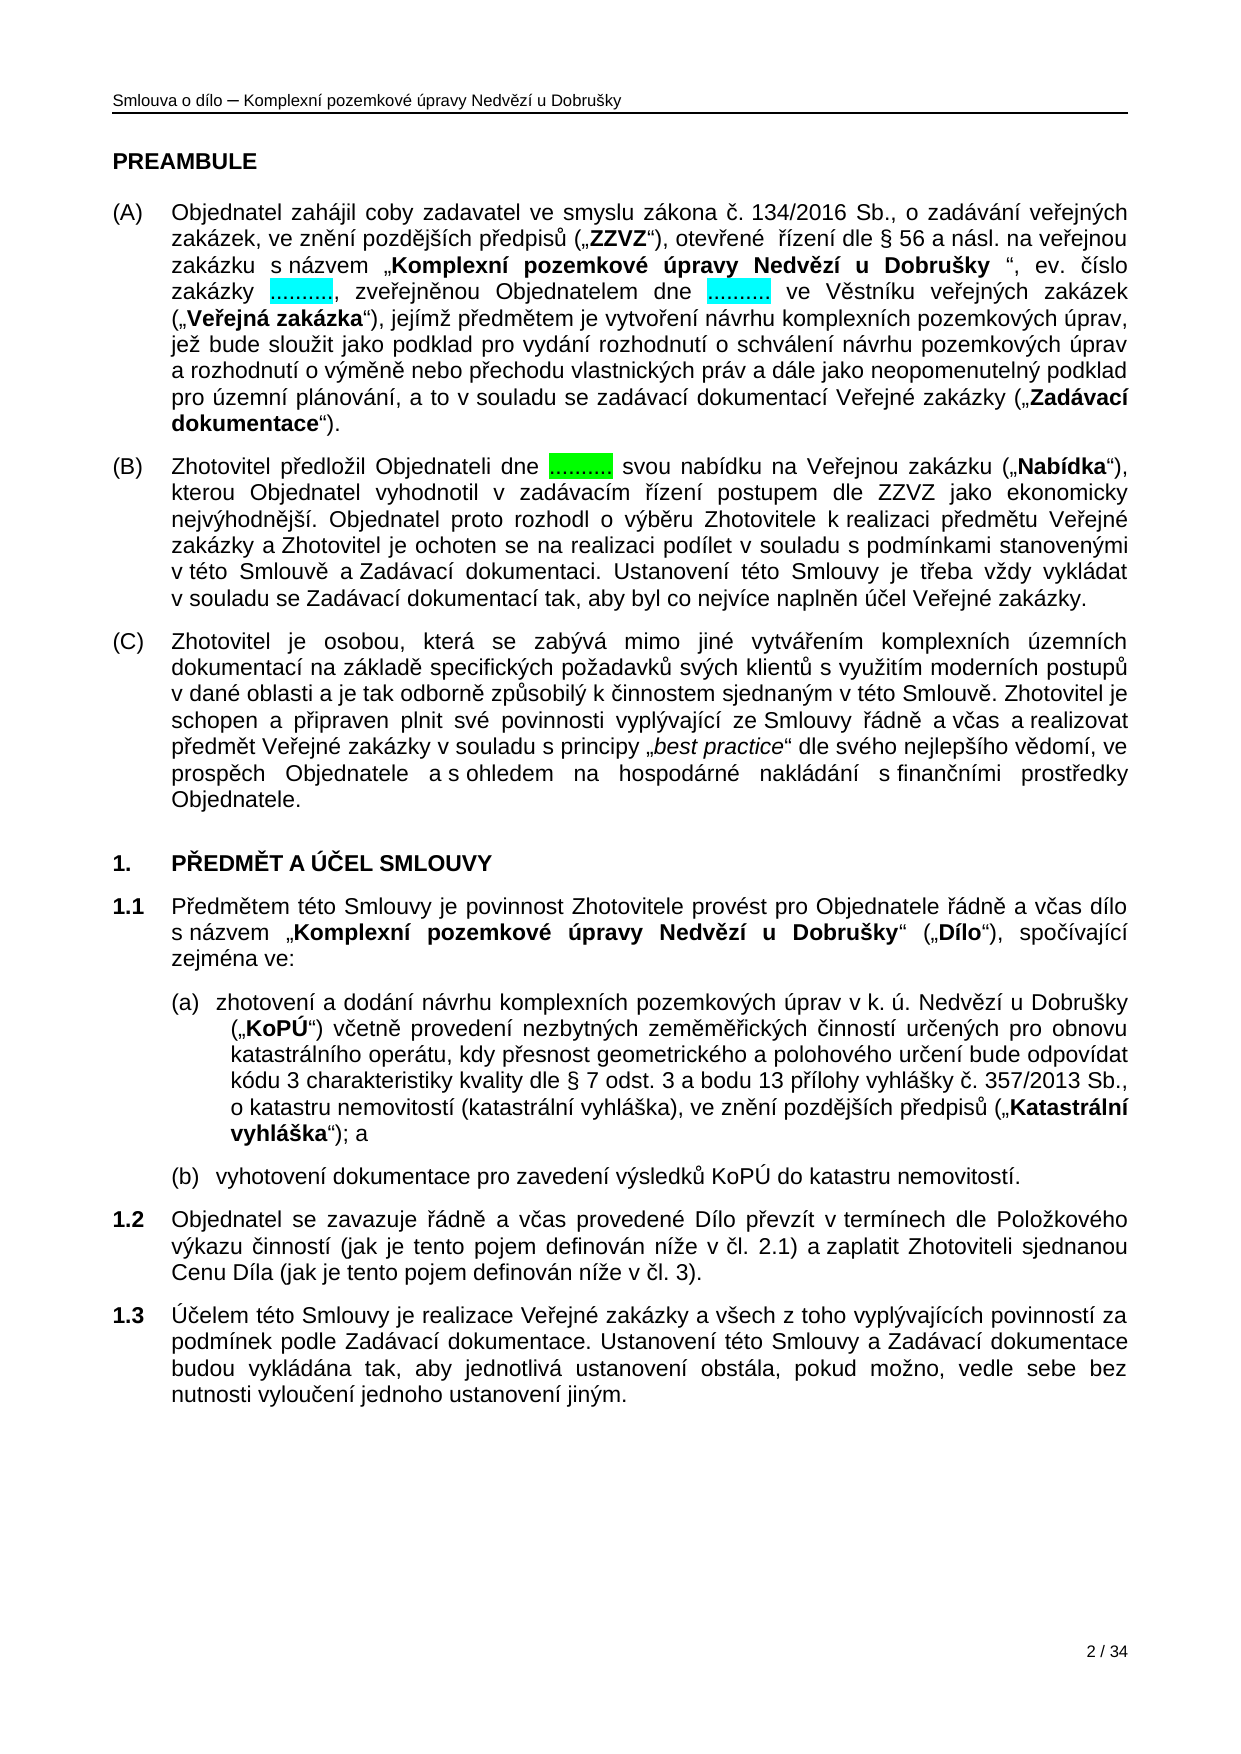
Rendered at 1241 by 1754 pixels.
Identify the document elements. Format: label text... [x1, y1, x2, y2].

text vyhotovení dokumentace pro zavedení výsledků KoPÚ do katastru nemovitostí. [171, 1163, 1128, 1189]
text zhotovení a dodání návrhu komplexních pozemkových úprav v k. ú. Nedvězí u Dobrušky („KoPÚ“) včetně provedení nezbytných zeměměřických činností určených pro obnovu katastrálního operátu, kdy přesnost geometrického a polohového určení bude odpovídat kódu 3 charakteristiky kvality dle § 7 odst. 3 a bodu 13 přílohy vyhlášky č. 357/2013 Sb., o katastru nemovitostí (katastrální vyhláška), ve znění pozdějších předpisů („Katastrální vyhláška“); a [171, 988, 1128, 1147]
text Předmětem této Smlouvy je povinnost Zhotovitele provést pro Objednatele řádně a včas dílo s názvem „Komplexní pozemkové úpravy Nedvězí u Dobrušky“ („Dílo“), spočívající zejména ve: [112, 893, 1128, 972]
text Objednatel zahájil coby zadavatel ve smyslu zákona č. 134/2016 Sb., o zadávání veřejných zakázek, ve znění pozdějších předpisů („ZZVZ“), otevřené řízení dle § 56 a násl. na veřejnou zakázku s názvem „Komplexní pozemkové úpravy Nedvězí u Dobrušky “, ev. číslo zakázky .........., zveřejněnou Objednatelem dne .......... ve Věstníku veřejných zakázek („Veřejná zakázka“), jejímž předmětem je vytvoření návrhu komplexních pozemkových úprav, jež bude sloužit jako podklad pro vydání rozhodnutí o schválení návrhu pozemkových úprav a rozhodnutí o výměně nebo přechodu vlastnických práv a dále jako neopomenutelný podklad pro územní plánování, a to v souladu se zadávací dokumentací Veřejné zakázky („Zadávací dokumentace“). [112, 199, 1128, 436]
text Objednatel se zavazuje řádně a včas provedené Dílo převzít v termínech dle Položkového výkazu činností (jak je tento pojem definován níže v čl. 2.1) a zaplatit Zhotoviteli sjednanou Cenu Díla (jak je tento pojem definován níže v čl. 3). [112, 1206, 1128, 1285]
text Zhotovitel je osobou, která se zabývá mimo jiné vytvářením komplexních územních dokumentací na základě specifických požadavků svých klientů s využitím moderních postupů v dané oblasti a je tak odborně způsobilý k činnostem sjednaným v této Smlouvě. Zhotovitel je schopen a připraven plnit své povinnosti vyplývající ze Smlouvy řádně a včas a realizovat předmět Veřejné zakázky v souladu s principy „best practice“ dle svého nejlepšího vědomí, ve prospěch Objednatele a s ohledem na hospodárné nakládání s finančními prostředky Objednatele. [112, 628, 1128, 812]
text Zhotovitel předložil Objednateli dne .......... svou nabídku na Veřejnou zakázku („Nabídka“), kterou Objednatel vyhodnotil v zadávacím řízení postupem dle ZZVZ jako ekonomicky nejvýhodnější. Objednatel proto rozhodl o výběru Zhotovitele k realizaci předmětu Veřejné zakázky a Zhotovitel je ochoten se na realizaci podílet v souladu s podmínkami stanovenými v této Smlouvě a Zadávací dokumentaci. Ustanovení této Smlouvy je třeba vždy vykládat v souladu se Zadávací dokumentací tak, aby byl co nejvíce naplněn účel Veřejné zakázky. [112, 453, 1128, 611]
text Předmět a účel smlouvy [112, 850, 1128, 876]
text Účelem této Smlouvy je realizace Veřejné zakázky a všech z toho vyplývajících povinností za podmínek podle Zadávací dokumentace. Ustanovení této Smlouvy a Zadávací dokumentace budou vykládána tak, aby jednotlivá ustanovení obstála, pokud možno, vedle sebe bez nutnosti vyloučení jednoho ustanovení jiným. [112, 1302, 1128, 1407]
subtitle Preambule [112, 148, 1128, 174]
